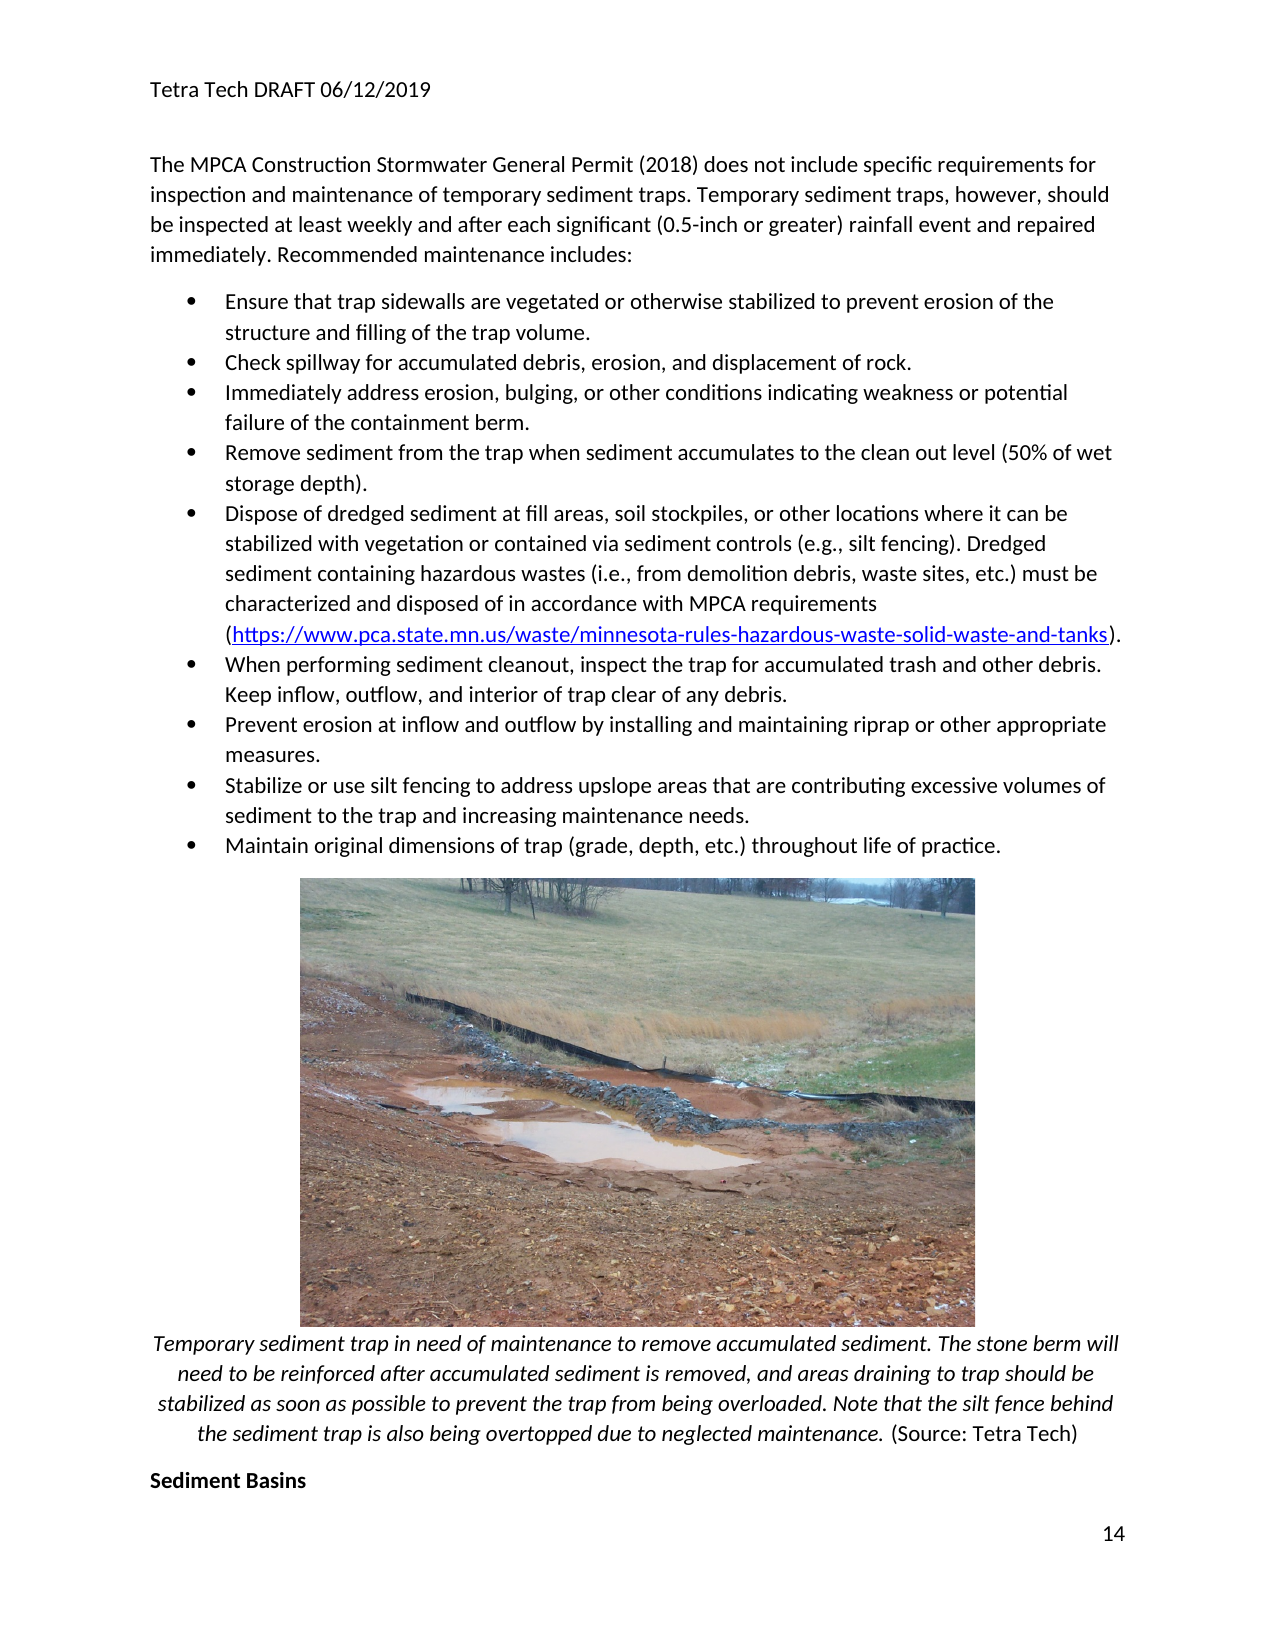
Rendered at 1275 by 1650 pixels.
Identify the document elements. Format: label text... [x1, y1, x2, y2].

text Sediment Basins [150, 1466, 1125, 1494]
text The MPCA Construction Stormwater General Permit (2018) does not include specific requirements for inspection and maintenance of temporary sediment traps. Temporary sediment traps, however, should be inspected at least weekly and after each significant (0.5-inch or greater) rainfall event and repaired immediately. Recommended maintenance includes: [150, 150, 1125, 269]
picture [300, 878, 976, 1327]
list Remove sediment from the trap when sediment accumulates to the clean out level (50% of wet storage depth). [187, 438, 1125, 497]
list When performing sediment cleanout, inspect the trap for accumulated trash and other debris. Keep inflow, outflow, and interior of trap clear of any debris. [187, 650, 1125, 708]
list Immediately address erosion, bulging, or other conditions indicating weakness or potential failure of the containment berm. [187, 378, 1125, 436]
list Stabilize or use silt fencing to address upslope areas that are contributing excessive volumes of sediment to the trap and increasing maintenance needs. [187, 771, 1125, 829]
text Temporary sediment trap in need of maintenance to remove accumulated sediment. The stone berm will need to be reinforced after accumulated sediment is removed, and areas draining to trap should be stabilized as soon as possible to prevent the trap from being overloaded. Note that the silt fence behind the sediment trap is also being overtopped due to neglected maintenance. (Source: Tetra Tech) [150, 1329, 1125, 1447]
list Ensure that trap sidewalls are vegetated or otherwise stabilized to prevent erosion of the structure and filling of the trap volume. [187, 287, 1125, 346]
list Dispose of dredged sediment at fill areas, soil stockpiles, or other locations where it can be stabilized with vegetation or contained via sediment controls (e.g., silt fencing). Dredged sediment containing hazardous wastes (i.e., from demolition debris, waste sites, etc.) must be characterized and disposed of in accordance with MPCA requirements (https://www.pca.state.mn.us/waste/minnesota-rules-hazardous-waste-solid-waste-and-tanks). [187, 499, 1125, 648]
list Prevent erosion at inflow and outflow by installing and maintaining riprap or other appropriate measures. [187, 710, 1125, 769]
list Check spillway for accumulated debris, erosion, and displacement of rock. [187, 348, 1125, 376]
list Maintain original dimensions of trap (grade, depth, etc.) throughout life of practice. [187, 831, 1125, 859]
